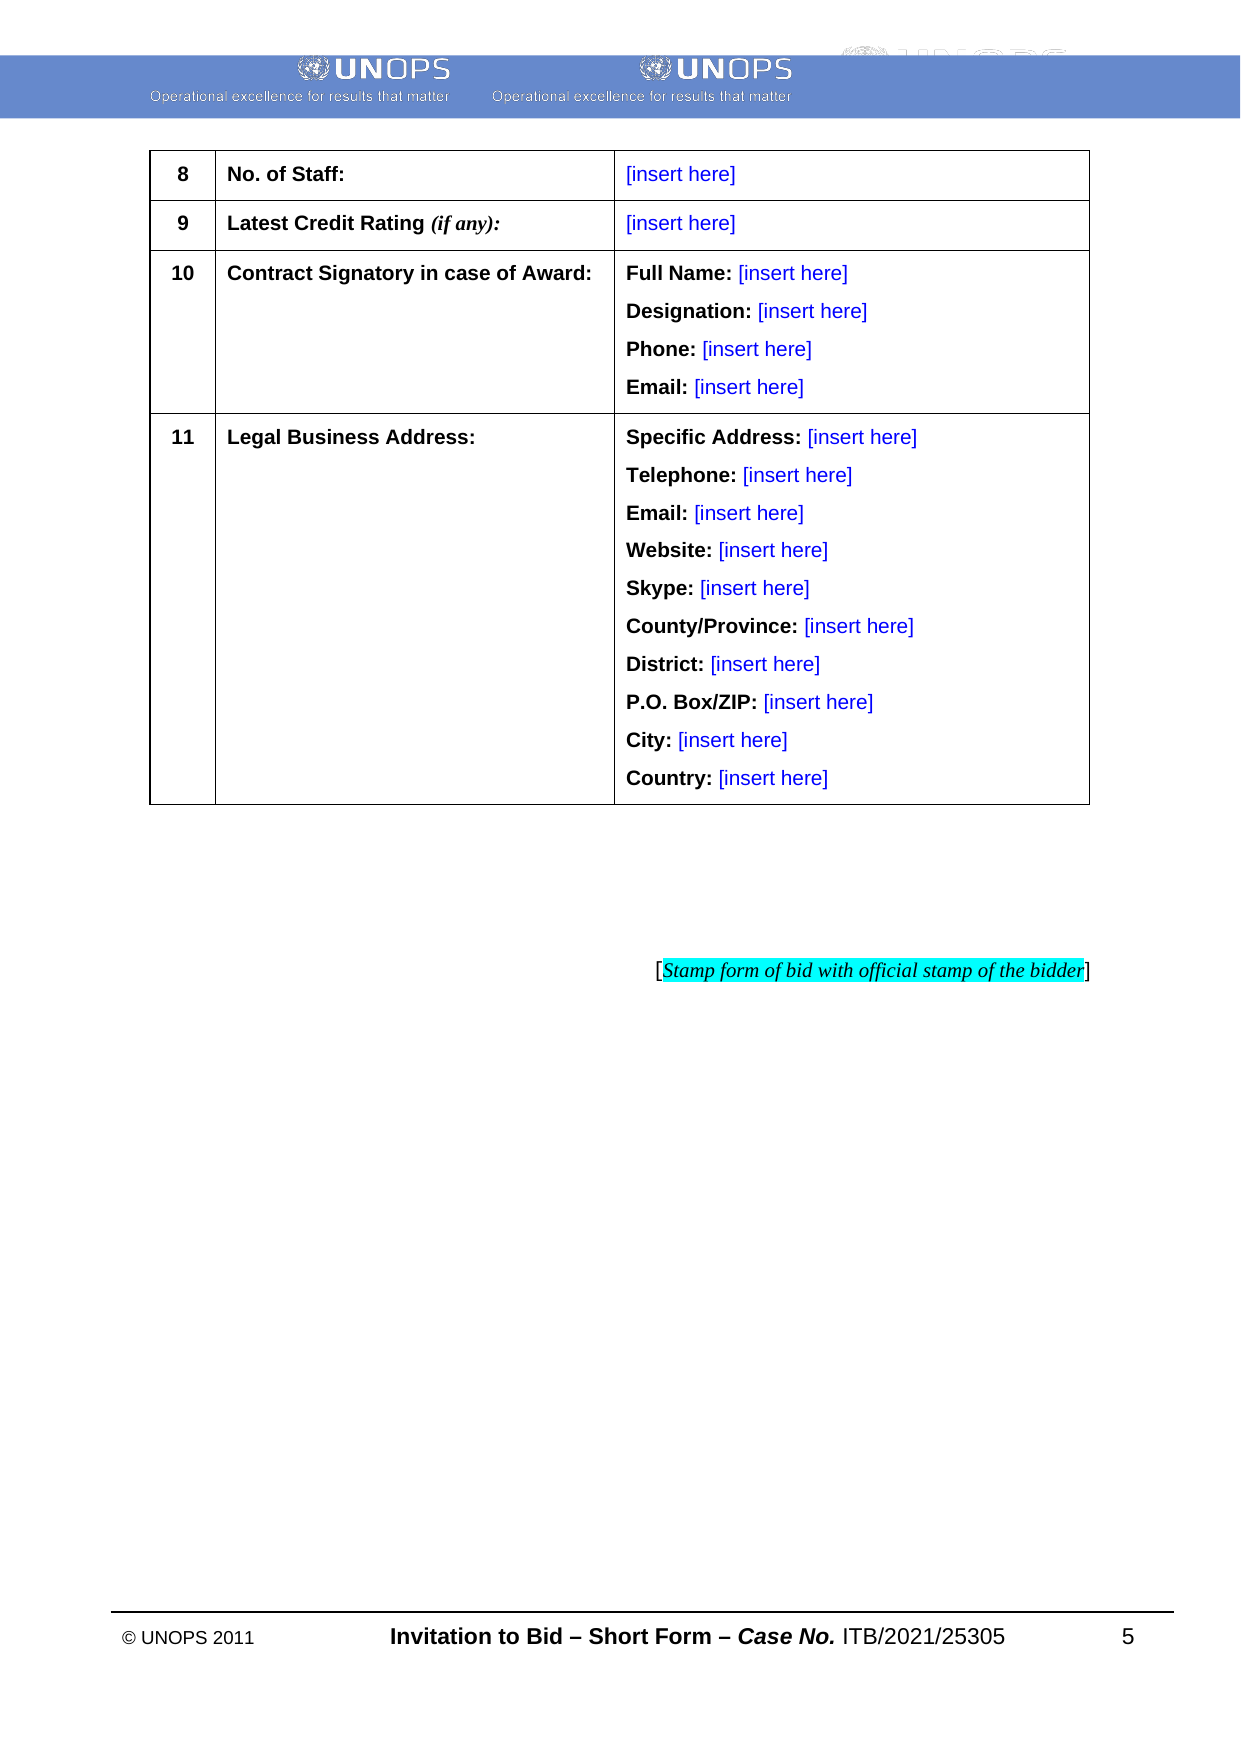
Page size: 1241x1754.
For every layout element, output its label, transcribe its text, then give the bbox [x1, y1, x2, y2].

table_cell Full Name: [insert here] Designation: [insert here] Phone: [insert here] Email: [insert here] [615, 251, 1089, 413]
table_cell Contract Signatory in case of Award: [216, 251, 614, 413]
table_cell Legal Business Address: [216, 414, 614, 804]
table_cell 10 [151, 251, 215, 413]
table_cell Latest Credit Rating (if any): [216, 201, 614, 249]
text [Stamp form of bid with official stamp of the bidder] [150, 956, 1090, 982]
table_cell 9 [151, 201, 215, 249]
table_cell [insert here] [615, 151, 1089, 200]
table_cell No. of Staff: [216, 151, 614, 200]
table_cell 11 [151, 414, 215, 804]
table_cell 8 [151, 151, 215, 200]
picture [150, 46, 1131, 123]
table_cell Specific Address: [insert here] Telephone: [insert here] Email: [insert here] Website: [insert here] Skype: [insert here] County/Province: [insert here] District: [insert here] P.O. Box/ZIP: [insert here] City: [insert here] Country: [insert here] [615, 414, 1089, 804]
table_cell [insert here] [615, 201, 1089, 249]
